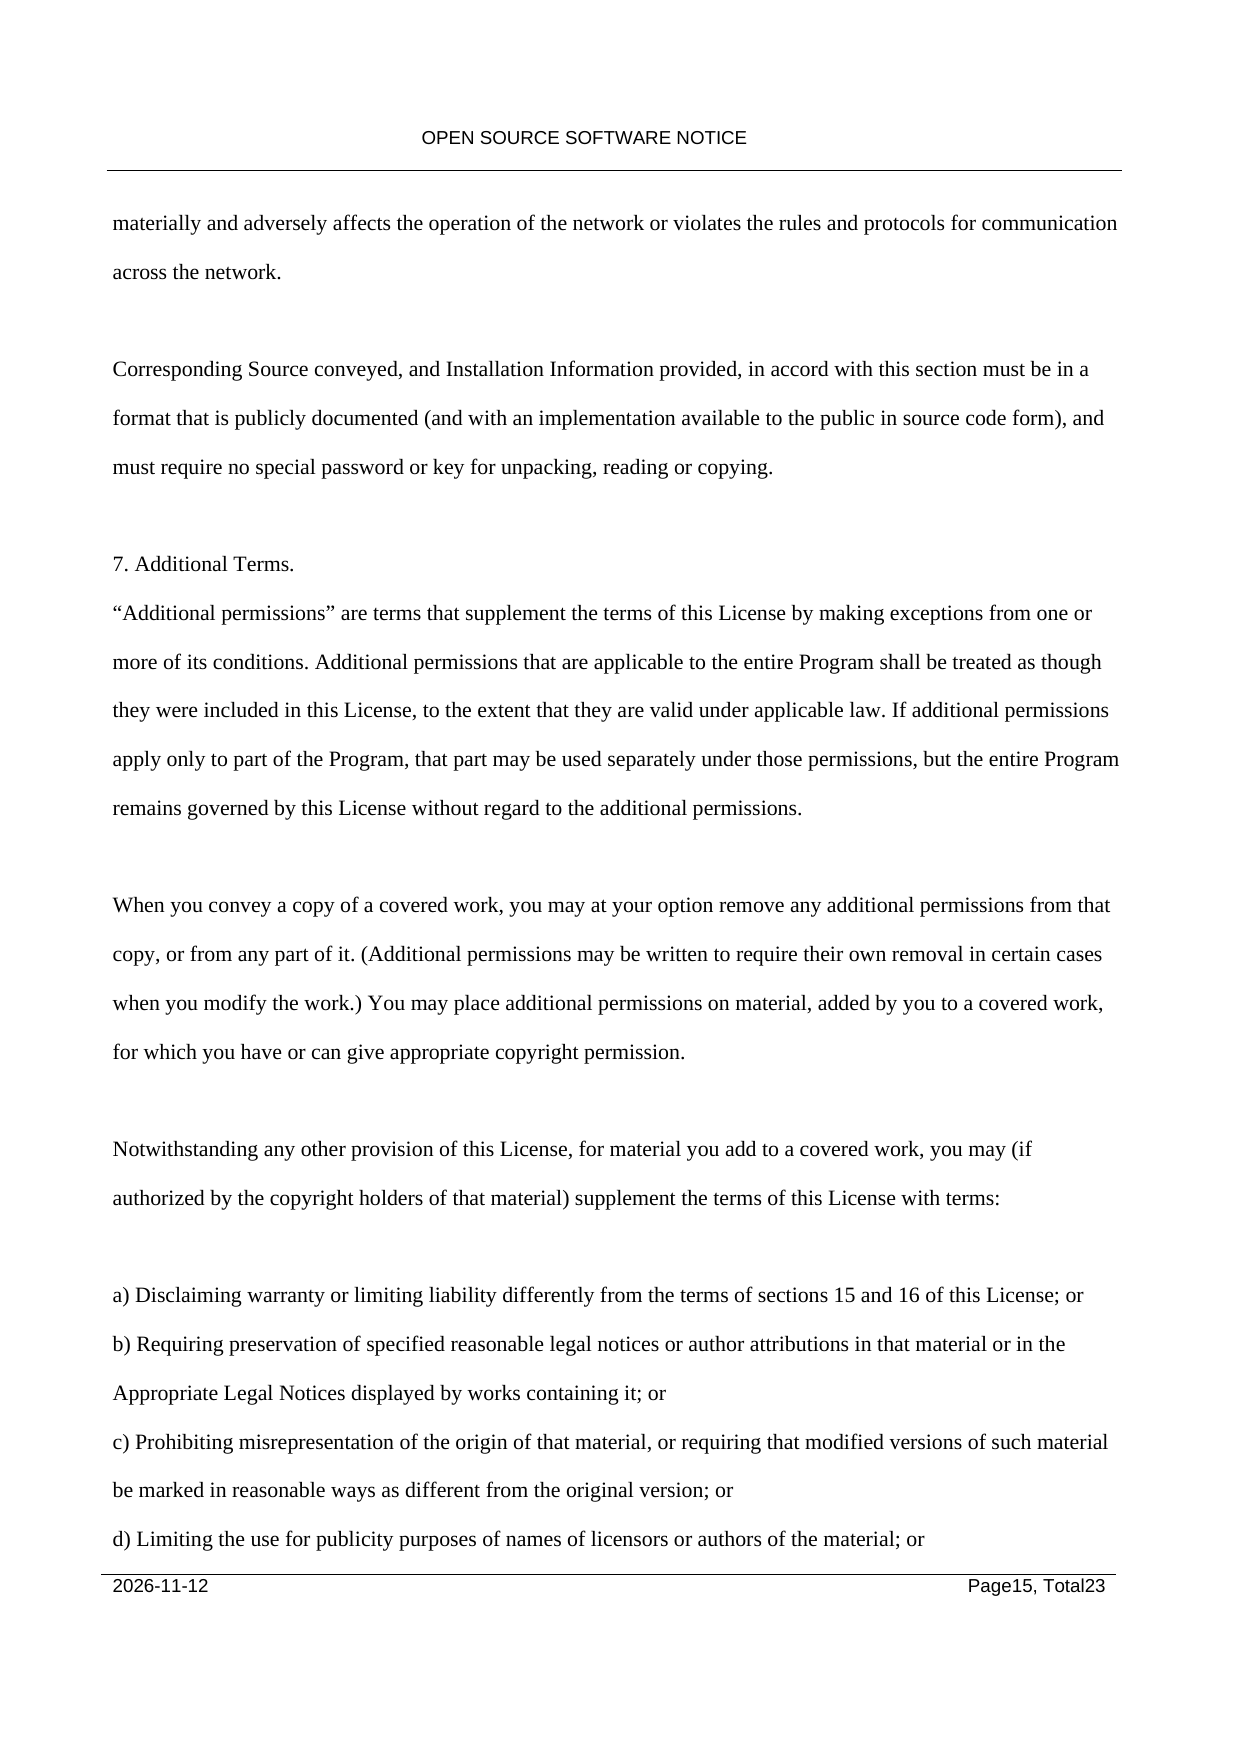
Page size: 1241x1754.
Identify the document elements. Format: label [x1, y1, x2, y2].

text [112, 206, 1128, 1555]
